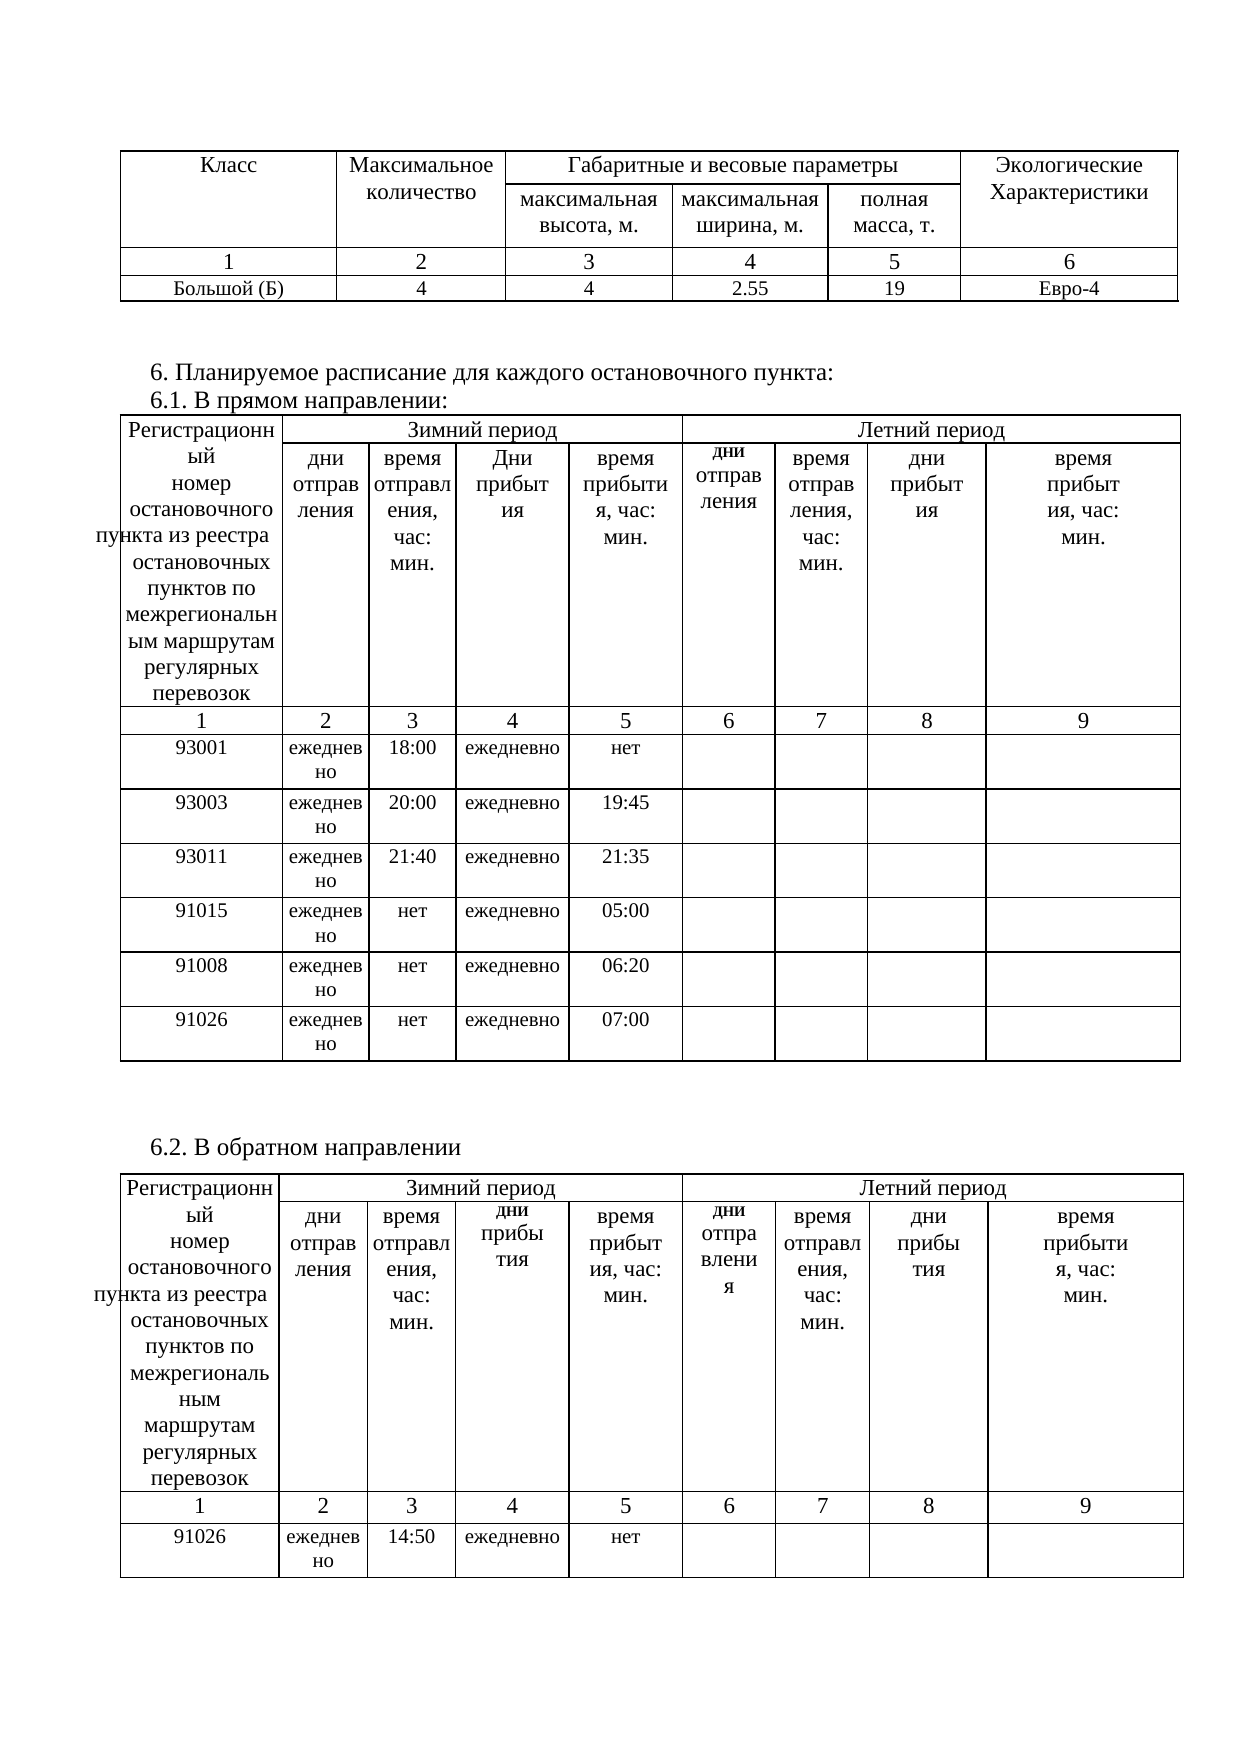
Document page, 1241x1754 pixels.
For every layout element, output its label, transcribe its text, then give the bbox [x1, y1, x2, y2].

table_cell 18:00 [370, 735, 455, 788]
table_cell дни отправ ления [280, 1202, 367, 1491]
table_cell [683, 898, 774, 951]
table_cell [868, 790, 985, 842]
table_cell 1 [121, 1492, 278, 1522]
table_cell ДНИ прибы тия [456, 1202, 568, 1491]
table_cell ДНИ отправ ления [683, 444, 774, 706]
table_cell [868, 844, 985, 897]
table_cell нет [370, 898, 455, 951]
table_cell ежедневно [283, 1007, 368, 1060]
table_cell [989, 1524, 1183, 1577]
table_cell ежедневно [283, 953, 368, 1006]
text 6.1. В прямом направлении: [150, 386, 1090, 414]
table_cell 3 [370, 707, 455, 734]
table_cell 7 [776, 1492, 869, 1522]
table_cell 19:45 [570, 790, 682, 842]
table_cell дни отправ ления [283, 444, 368, 706]
table_cell 91026 [121, 1007, 282, 1060]
text 6.2. В обратном направлении [150, 1132, 1090, 1160]
table_cell ежедневно [280, 1524, 367, 1577]
table_cell [870, 1524, 987, 1577]
table_cell 7 [776, 707, 867, 734]
table_cell [987, 1007, 1180, 1060]
table_cell ежедневно [457, 735, 568, 788]
table_cell 6 [683, 707, 774, 734]
table_cell [683, 790, 774, 842]
table_cell [683, 953, 774, 1006]
table_cell 4 [456, 1492, 568, 1522]
table_cell 21:40 [370, 844, 455, 897]
table_cell 3 [368, 1492, 455, 1522]
table_cell 2.55 [673, 276, 827, 300]
table_cell 1 [121, 707, 282, 734]
table_cell [683, 1524, 775, 1577]
table_cell Большой (Б) [121, 276, 336, 300]
table_header Летний период [683, 416, 1180, 442]
table_header Регистрационный номер остановочного пункта из реестра остановочных пунктов по межрегиональным маршрутам регулярных перевозок [121, 416, 282, 706]
table_cell [868, 953, 985, 1006]
table_cell [987, 953, 1180, 1006]
table_cell 93001 [121, 735, 282, 788]
table_cell 8 [868, 707, 985, 734]
table_cell 5 [829, 248, 960, 274]
table_cell 3 [506, 248, 672, 274]
table_cell 05:00 [570, 898, 682, 951]
table_cell 2 [280, 1492, 367, 1522]
table_cell [776, 790, 867, 842]
table_header Габаритные и весовые параметры [506, 152, 960, 183]
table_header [121, 1175, 278, 1491]
table_cell 93003 [121, 790, 282, 842]
table_header Экологические Характеристики [961, 152, 1177, 247]
table_cell ежедневно [457, 953, 568, 1006]
table_cell ежедневно [283, 898, 368, 951]
table_cell [868, 1007, 985, 1060]
table_cell ежедневно [457, 1007, 568, 1060]
table_cell время прибыти я, час: мин. [989, 1202, 1183, 1491]
table_cell [776, 953, 867, 1006]
table_cell 6 [961, 248, 1177, 274]
table_cell 4 [506, 276, 672, 300]
table_cell [776, 735, 867, 788]
table_cell 5 [570, 707, 682, 734]
table_header Максимальное количество [337, 152, 505, 247]
table_cell ежедневно [457, 790, 568, 842]
table_cell ежедневно [457, 844, 568, 897]
table_cell нет [370, 1007, 455, 1060]
table_cell 2 [337, 248, 505, 274]
table_cell [776, 844, 867, 897]
table_cell [987, 844, 1180, 897]
table_header Зимний период [283, 416, 682, 442]
table_cell дни прибы тия [870, 1202, 987, 1491]
table_cell [776, 1524, 869, 1577]
table_cell время прибыти я, час: мин. [570, 444, 682, 706]
table_cell ежедневно [457, 898, 568, 951]
table_cell нет [570, 1524, 682, 1577]
table_cell [868, 735, 985, 788]
table_cell 8 [870, 1492, 987, 1522]
table_cell 5 [570, 1492, 682, 1522]
table_cell время прибыт ия, час: мин. [987, 444, 1180, 706]
table_cell 9 [987, 707, 1180, 734]
table_cell [776, 1007, 867, 1060]
table_cell 93011 [121, 844, 282, 897]
table_cell ежедневно [456, 1524, 568, 1577]
table_cell время отправл ения, час: мин. [776, 1202, 869, 1491]
table_cell максимальная высота, м. [506, 185, 672, 247]
table_cell ежедневно [283, 735, 368, 788]
table_cell 91026 [121, 1524, 278, 1577]
table_header Класс [121, 152, 336, 247]
table_cell ДНИ отпра влени я [683, 1202, 775, 1491]
table_cell [868, 898, 985, 951]
table_cell 14:50 [368, 1524, 455, 1577]
table_cell 19 [829, 276, 960, 300]
table_cell [987, 735, 1180, 788]
table_cell [776, 898, 867, 951]
table_cell нет [570, 735, 682, 788]
table_cell 9 [989, 1492, 1183, 1522]
table_cell 20:00 [370, 790, 455, 842]
table_cell время отправл ения, час: мин. [368, 1202, 455, 1491]
table_cell время отправл ения, час: мин. [370, 444, 455, 706]
table_cell 4 [337, 276, 505, 300]
table_cell [987, 898, 1180, 951]
table_cell полная масса, т. [829, 185, 960, 247]
table_cell 6 [683, 1492, 775, 1522]
table_cell [683, 844, 774, 897]
table_cell [683, 1007, 774, 1060]
table_cell [987, 790, 1180, 842]
table_cell [683, 735, 774, 788]
table_cell максимальная ширина, м. [673, 185, 827, 247]
table_cell ежедневно [283, 790, 368, 842]
table_cell 4 [457, 707, 568, 734]
table_cell дни прибыт ия [868, 444, 985, 706]
table_cell 4 [673, 248, 827, 274]
table_cell Дни прибыт ия [457, 444, 568, 706]
table_cell 91008 [121, 953, 282, 1006]
table_cell 21:35 [570, 844, 682, 897]
table_cell время прибыт ия, час: мин. [570, 1202, 682, 1491]
table_cell 06:20 [570, 953, 682, 1006]
table_header Зимний период [280, 1175, 682, 1201]
table_cell ежедневно [283, 844, 368, 897]
table_header Летний период [683, 1175, 1183, 1201]
table_cell Евро-4 [961, 276, 1177, 300]
table_cell 1 [121, 248, 336, 274]
table_cell 91015 [121, 898, 282, 951]
text 6. Планируемое расписание для каждого остановочного пункта: [150, 357, 1090, 386]
table_cell время отправ ления, час: мин. [776, 444, 867, 706]
table_cell нет [370, 953, 455, 1006]
table_cell 2 [283, 707, 368, 734]
table_cell 07:00 [570, 1007, 682, 1060]
